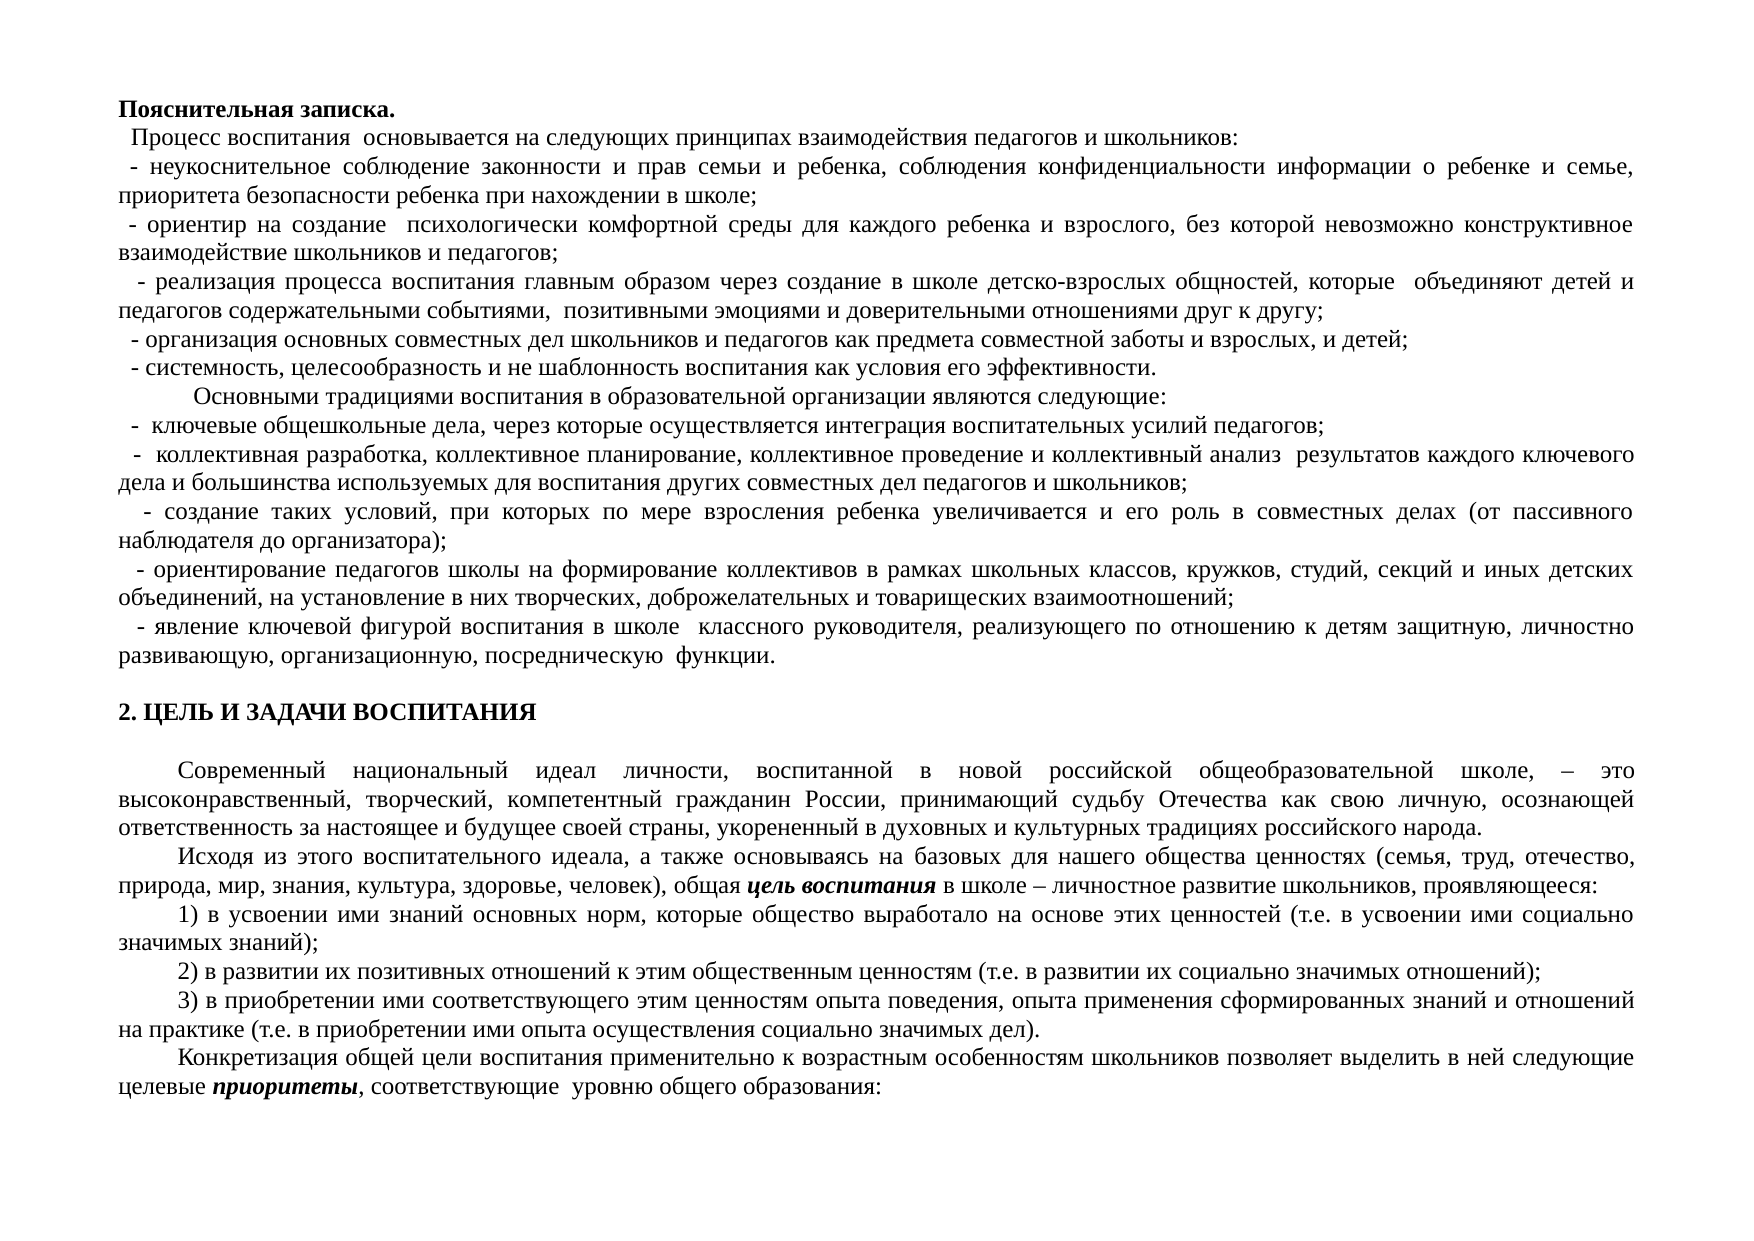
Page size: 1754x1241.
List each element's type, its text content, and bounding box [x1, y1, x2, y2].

text Пояснительная записка. [118, 94, 1636, 122]
text Процесс воспитания основывается на следующих принципах взаимодействия педагогов и школьников: [118, 122, 1636, 151]
text - организация основных совместных дел школьников и педагогов как предмета совместной заботы и взрослых, и детей; [118, 324, 1636, 352]
text Конкретизация общей цели воспитания применительно к возрастным особенностям школьников позволяет выделить в ней следующие целевые приоритеты, соответствующие уровню общего образования: [118, 1042, 1636, 1100]
text - реализация процесса воспитания главным образом через создание в школе детско-взрослых общностей, которые объединяют детей и педагогов содержательными событиями, позитивными эмоциями и доверительными отношениями друг к другу; [118, 266, 1636, 324]
text - ключевые общешкольные дела, через которые осуществляется интеграция воспитательных усилий педагогов; [118, 410, 1636, 439]
text Современный национальный идеал личности, воспитанной в новой российской общеобразовательной школе, – это высоконравственный, творческий, компетентный гражданин России, принимающий судьбу Отечества как свою личную, осознающей ответственность за настоящее и будущее своей страны, укорененный в духовных и культурных традициях российского народа. [118, 755, 1636, 841]
text - явление ключевой фигурой воспитания в школе классного руководителя, реализующего по отношению к детям защитную, личностно развивающую, организационную, посредническую функции. [118, 611, 1636, 669]
text 2) в развитии их позитивных отношений к этим общественным ценностям (т.е. в развитии их социально значимых отношений); [118, 956, 1636, 985]
text 2. ЦЕЛЬ И ЗАДАЧИ ВОСПИТАНИЯ [118, 697, 1636, 726]
text 3) в приобретении ими соответствующего этим ценностям опыта поведения, опыта применения сформированных знаний и отношений на практике (т.е. в приобретении ими опыта осуществления социально значимых дел). [118, 985, 1636, 1042]
text - коллективная разработка, коллективное планирование, коллективное проведение и коллективный анализ результатов каждого ключевого дела и большинства используемых для воспитания других совместных дел педагогов и школьников; [118, 439, 1636, 496]
text - создание таких условий, при которых по мере взросления ребенка увеличивается и его роль в совместных делах (от пассивного наблюдателя до организатора); [118, 496, 1636, 554]
text - ориентир на создание психологически комфортной среды для каждого ребенка и взрослого, без которой невозможно конструктивное взаимодействие школьников и педагогов; [118, 209, 1636, 266]
text Основными традициями воспитания в образовательной организации являются следующие: [118, 381, 1636, 410]
text - неукоснительное соблюдение законности и прав семьи и ребенка, соблюдения конфиденциальности информации о ребенке и семье, приоритета безопасности ребенка при нахождении в школе; [118, 151, 1636, 209]
text 1) в усвоении ими знаний основных норм, которые общество выработало на основе этих ценностей (т.е. в усвоении ими социально значимых знаний); [118, 899, 1636, 956]
text - системность, целесообразность и не шаблонность воспитания как условия его эффективности. [118, 352, 1636, 381]
text - ориентирование педагогов школы на формирование коллективов в рамках школьных классов, кружков, студий, секций и иных детских объединений, на установление в них творческих, доброжелательных и товарищеских взаимоотношений; [118, 554, 1636, 611]
text Исходя из этого воспитательного идеала, а также основываясь на базовых для нашего общества ценностях (семья, труд, отечество, природа, мир, знания, культура, здоровье, человек), общая цель воспитания в школе – личностное развитие школьников, проявляющееся: [118, 841, 1636, 899]
